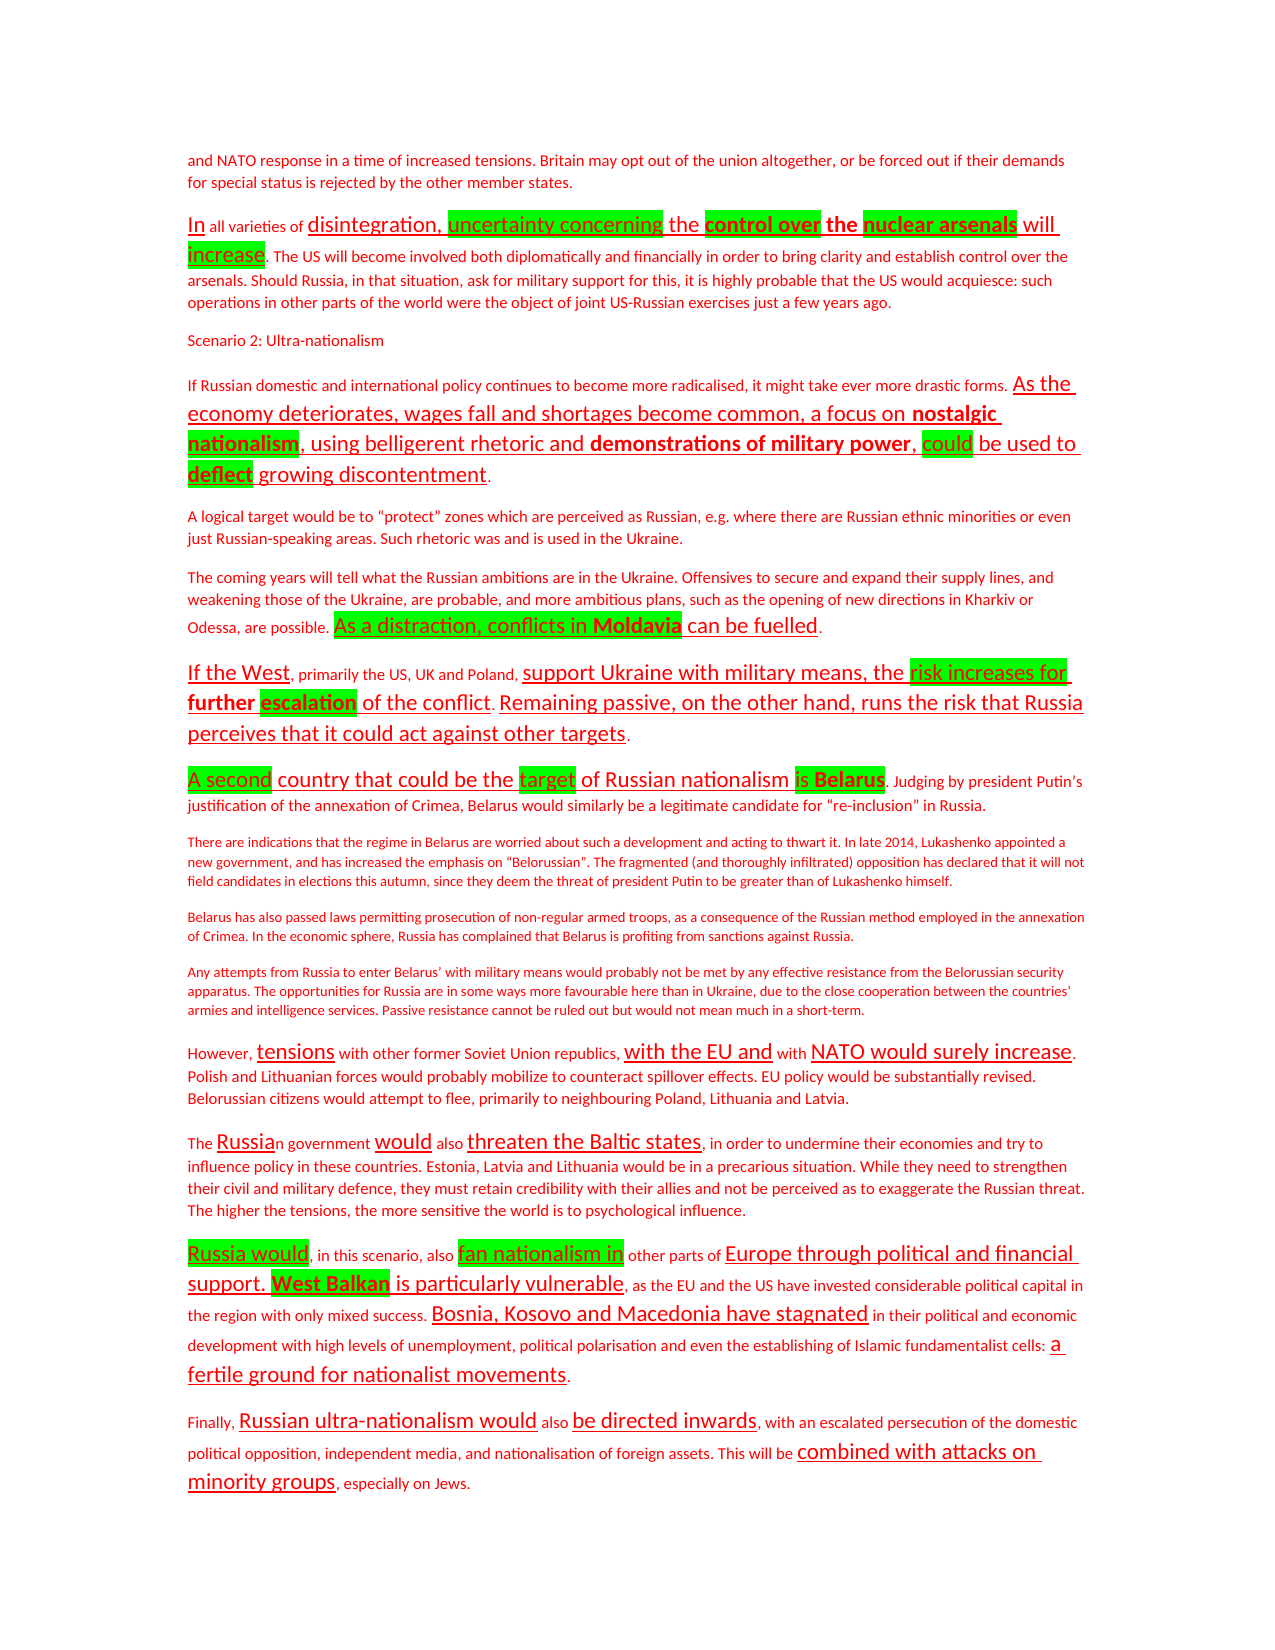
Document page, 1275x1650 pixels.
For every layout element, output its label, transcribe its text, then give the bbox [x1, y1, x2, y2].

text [187, 150, 1087, 192]
text However, tensions with other former Soviet Union republics, with the EU and with NATO would surely increase. Polish and Lithuanian forces would probably mobilize to counteract spillover effects. EU policy would be substantially revised. Belorussian citizens would attempt to flee, primarily to neighbouring Poland, Lithuania and Latvia. [187, 1037, 1087, 1109]
text In all varieties of disintegration, uncertainty concerning the control over the nuclear arsenals will increase. The US will become involved both diplomatically and financially in order to bring clarity and establish control over the arsenals. Should Russia, in that situation, ask for military support for this, it is highly probable that the US would acquiesce: such operations in other parts of the world were the object of joint US-Russian exercises just a few years ago. [187, 210, 1087, 312]
text If Russian domestic and international policy continues to become more radicalised, it might take ever more drastic forms. As the economy deteriorates, wages fall and shortages become common, a focus on nostalgic nationalism, using belligerent rhetoric and demonstrations of military power, could be used to deflect growing discontentment. [187, 369, 1087, 488]
text A logical target would be to “protect” zones which are perceived as Russian, e.g. where there are Russian ethnic minorities or even just Russian-speaking areas. Such rhetoric was and is used in the Ukraine. [187, 507, 1087, 549]
text Scenario 2: Ultra-nationalism [187, 331, 1087, 351]
text Finally, Russian ultra-nationalism would also be directed inwards, with an escalated persecution of the domestic political opposition, independent media, and nationalisation of foreign assets. This will be combined with attacks on minority groups, especially on Jews. [187, 1407, 1087, 1495]
text A second country that could be the target of Russian nationalism is Belarus. Judging by president Putin’s justification of the annexation of Crimea, Belarus would similarly be a legitimate candidate for “re-inclusion” in Russia. [187, 766, 1087, 816]
text Any attempts from Russia to enter Belarus’ with military means would probably not be met by any effective resistance from the Belorussian security apparatus. The opportunities for Russia are in some ways more favourable here than in Ukraine, due to the close cooperation between the countries’ armies and intelligence services. Passive resistance cannot be ruled out but would not mean much in a short-term. [187, 963, 1087, 1019]
text The coming years will tell what the Russian ambitions are in the Ukraine. Offensives to secure and expand their supply lines, and weakening those of the Ukraine, are probable, and more ambitious plans, such as the opening of new directions in Kharkiv or Odessa, are possible. As a distraction, conflicts in Moldavia can be fuelled. [187, 567, 1087, 639]
text There are indications that the regime in Belarus are worried about such a development and acting to thwart it. In late 2014, Lukashenko appointed a new government, and has increased the emphasis on “Belorussian”. The fragmented (and thoroughly infiltrated) opposition has declared that it will not field candidates in elections this autumn, since they deem the threat of president Putin to be greater than of Lukashenko himself. [187, 834, 1087, 890]
text If the West, primarily the US, UK and Poland, support Ukraine with military means, the risk increases for further escalation of the conflict. Remaining passive, on the other hand, runs the risk that Russia perceives that it could act against other targets. [187, 658, 1087, 747]
text The Russian government would also threaten the Baltic states, in order to undermine their economies and try to influence policy in these countries. Estonia, Latvia and Lithuania would be in a precarious situation. While they need to strengthen their civil and military defence, they must retain credibility with their allies and not be perceived as to exaggerate the Russian threat. The higher the tensions, the more sensitive the world is to psychological influence. [187, 1127, 1087, 1221]
text Russia would, in this scenario, also fan nationalism in other parts of Europe through political and financial support. West Balkan is particularly vulnerable, as the EU and the US have invested considerable political capital in the region with only mixed success. Bosnia, Kosovo and Macedonia have stagnated in their political and economic development with high levels of unemployment, political polarisation and even the establishing of Islamic fundamentalist cells: a fertile ground for nationalist movements. [187, 1239, 1087, 1388]
text Belarus has also passed laws permitting prosecution of non-regular armed troops, as a consequence of the Russian method employed in the annexation of Crimea. In the economic sphere, Russia has complained that Belarus is profiting from sanctions against Russia. [187, 908, 1087, 945]
